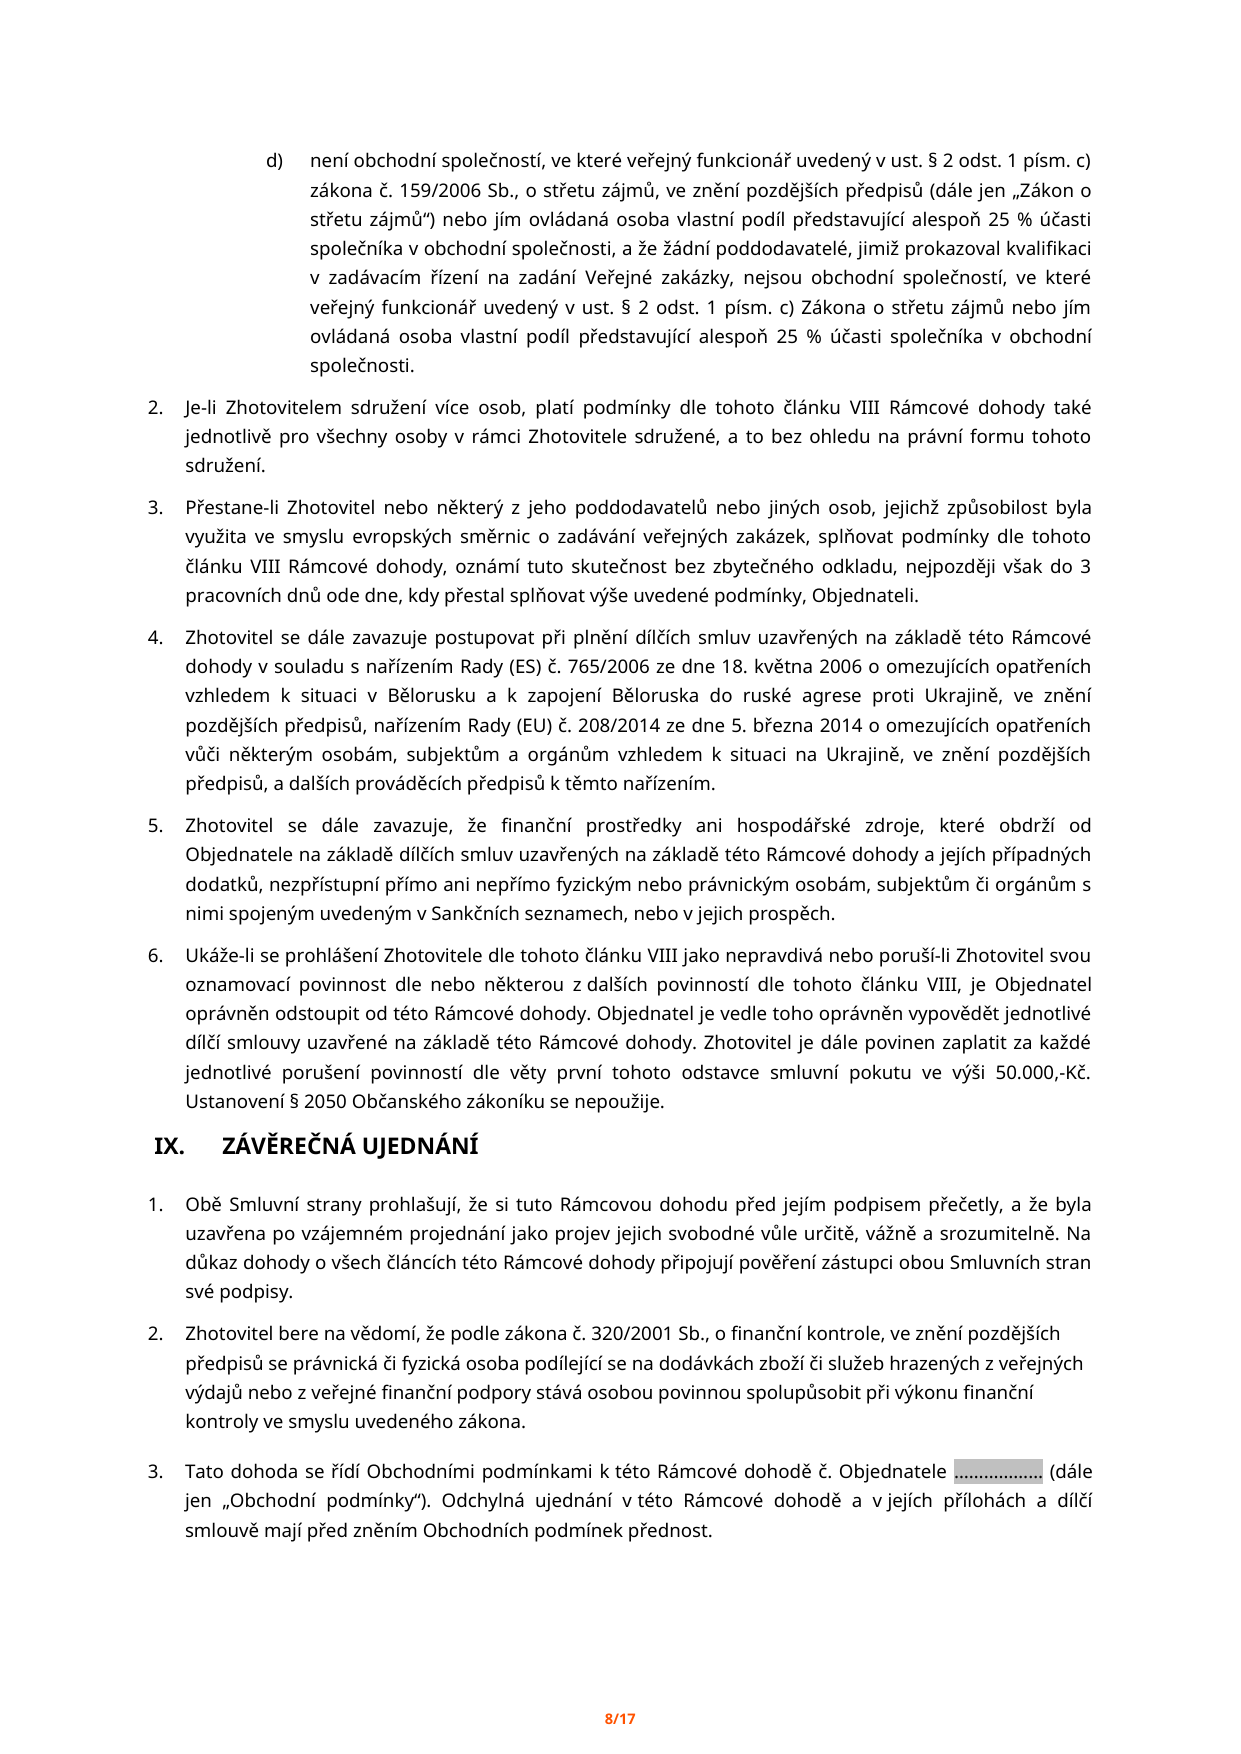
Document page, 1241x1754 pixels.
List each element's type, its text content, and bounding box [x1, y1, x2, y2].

list Tato dohoda se řídí Obchodními podmínkami k této Rámcové dohodě č. Objednatele ……………… (dále jen „Obchodní podmínky“). Odchylná ujednání v této Rámcové dohodě a v jejích přílohách a dílčí smlouvě mají před zněním Obchodních podmínek přednost. [148, 1458, 1093, 1542]
list Zhotovitel se dále zavazuje postupovat při plnění dílčích smluv uzavřených na základě této Rámcové dohody v souladu s nařízením Rady (ES) č. 765/2006 ze dne 18. května 2006 o omezujících opatřeních vzhledem k situaci v Bělorusku a k zapojení Běloruska do ruské agrese proti Ukrajině, ve znění pozdějších předpisů, nařízením Rady (EU) č. 208/2014 ze dne 5. března 2014 o omezujících opatřeních vůči některým osobám, subjektům a orgánům vzhledem k situaci na Ukrajině, ve znění pozdějších předpisů, a dalších prováděcích předpisů k těmto nařízením. [148, 624, 1093, 796]
list Zhotovitel se dále zavazuje, že finanční prostředky ani hospodářské zdroje, které obdrží od Objednatele na základě dílčích smluv uzavřených na základě této Rámcové dohody a jejích případných dodatků, nezpřístupní přímo ani nepřímo fyzickým nebo právnickým osobám, subjektům či orgánům s nimi spojeným uvedeným v Sankčních seznamech, nebo v jejich prospěch. [148, 812, 1093, 926]
list Je-li Zhotovitelem sdružení více osob, platí podmínky dle tohoto článku VIII Rámcové dohody také jednotlivě pro všechny osoby v rámci Zhotovitele sdružené, a to bez ohledu na právní formu tohoto sdružení. [148, 394, 1093, 478]
list ZÁVĚREČNÁ UJEDNÁNÍ [185, 1130, 1093, 1161]
list Přestane-li Zhotovitel nebo některý z jeho poddodavatelů nebo jiných osob, jejichž způsobilost byla využita ve smyslu evropských směrnic o zadávání veřejných zakázek, splňovat podmínky dle tohoto článku VIII Rámcové dohody, oznámí tuto skutečnost bez zbytečného odkladu, nejpozději však do 3 pracovních dnů ode dne, kdy přestal splňovat výše uvedené podmínky, Objednateli. [148, 494, 1093, 608]
list Zhotovitel bere na vědomí, že podle zákona č. 320/2001 Sb., o finanční kontrole, ve znění pozdějších předpisů se právnická či fyzická osoba podílející se na dodávkách zboží či služeb hrazených z veřejných výdajů nebo z veřejné finanční podpory stává osobou povinnou spolupůsobit při výkonu finanční kontroly ve smyslu uvedeného zákona. [148, 1321, 1093, 1434]
list Obě Smluvní strany prohlašují, že si tuto Rámcovou dohodu před jejím podpisem přečetly, a že byla uzavřena po vzájemném projednání jako projev jejich svobodné vůle určitě, vážně a srozumitelně. Na důkaz dohody o všech článcích této Rámcové dohody připojují pověření zástupci obou Smluvních stran své podpisy. [148, 1191, 1093, 1304]
text není obchodní společností, ve které veřejný funkcionář uvedený v ust. § 2 odst. 1 písm. c) zákona č. 159/2006 Sb., o střetu zájmů, ve znění pozdějších předpisů (dále jen „Zákon o střetu zájmů“) nebo jím ovládaná osoba vlastní podíl představující alespoň 25 % účasti společníka v obchodní společnosti, a že žádní poddodavatelé, jimiž prokazoval kvalifikaci v zadávacím řízení na zadání Veřejné zakázky, nejsou obchodní společností, ve které veřejný funkcionář uvedený v ust. § 2 odst. 1 písm. c) Zákona o střetu zájmů nebo jím ovládaná osoba vlastní podíl představující alespoň 25 % účasti společníka v obchodní společnosti. [266, 148, 1093, 378]
list Ukáže-li se prohlášení Zhotovitele dle tohoto článku VIII jako nepravdivá nebo poruší-li Zhotovitel svou oznamovací povinnost dle nebo některou z dalších povinností dle tohoto článku VIII, je Objednatel oprávněn odstoupit od této Rámcové dohody. Objednatel je vedle toho oprávněn vypovědět jednotlivé dílčí smlouvy uzavřené na základě této Rámcové dohody. Zhotovitel je dále povinen zaplatit za každé jednotlivé porušení povinností dle věty první tohoto odstavce smluvní pokutu ve výši 50.000,-Kč. Ustanovení § 2050 Občanského zákoníku se nepoužije. [148, 942, 1093, 1114]
